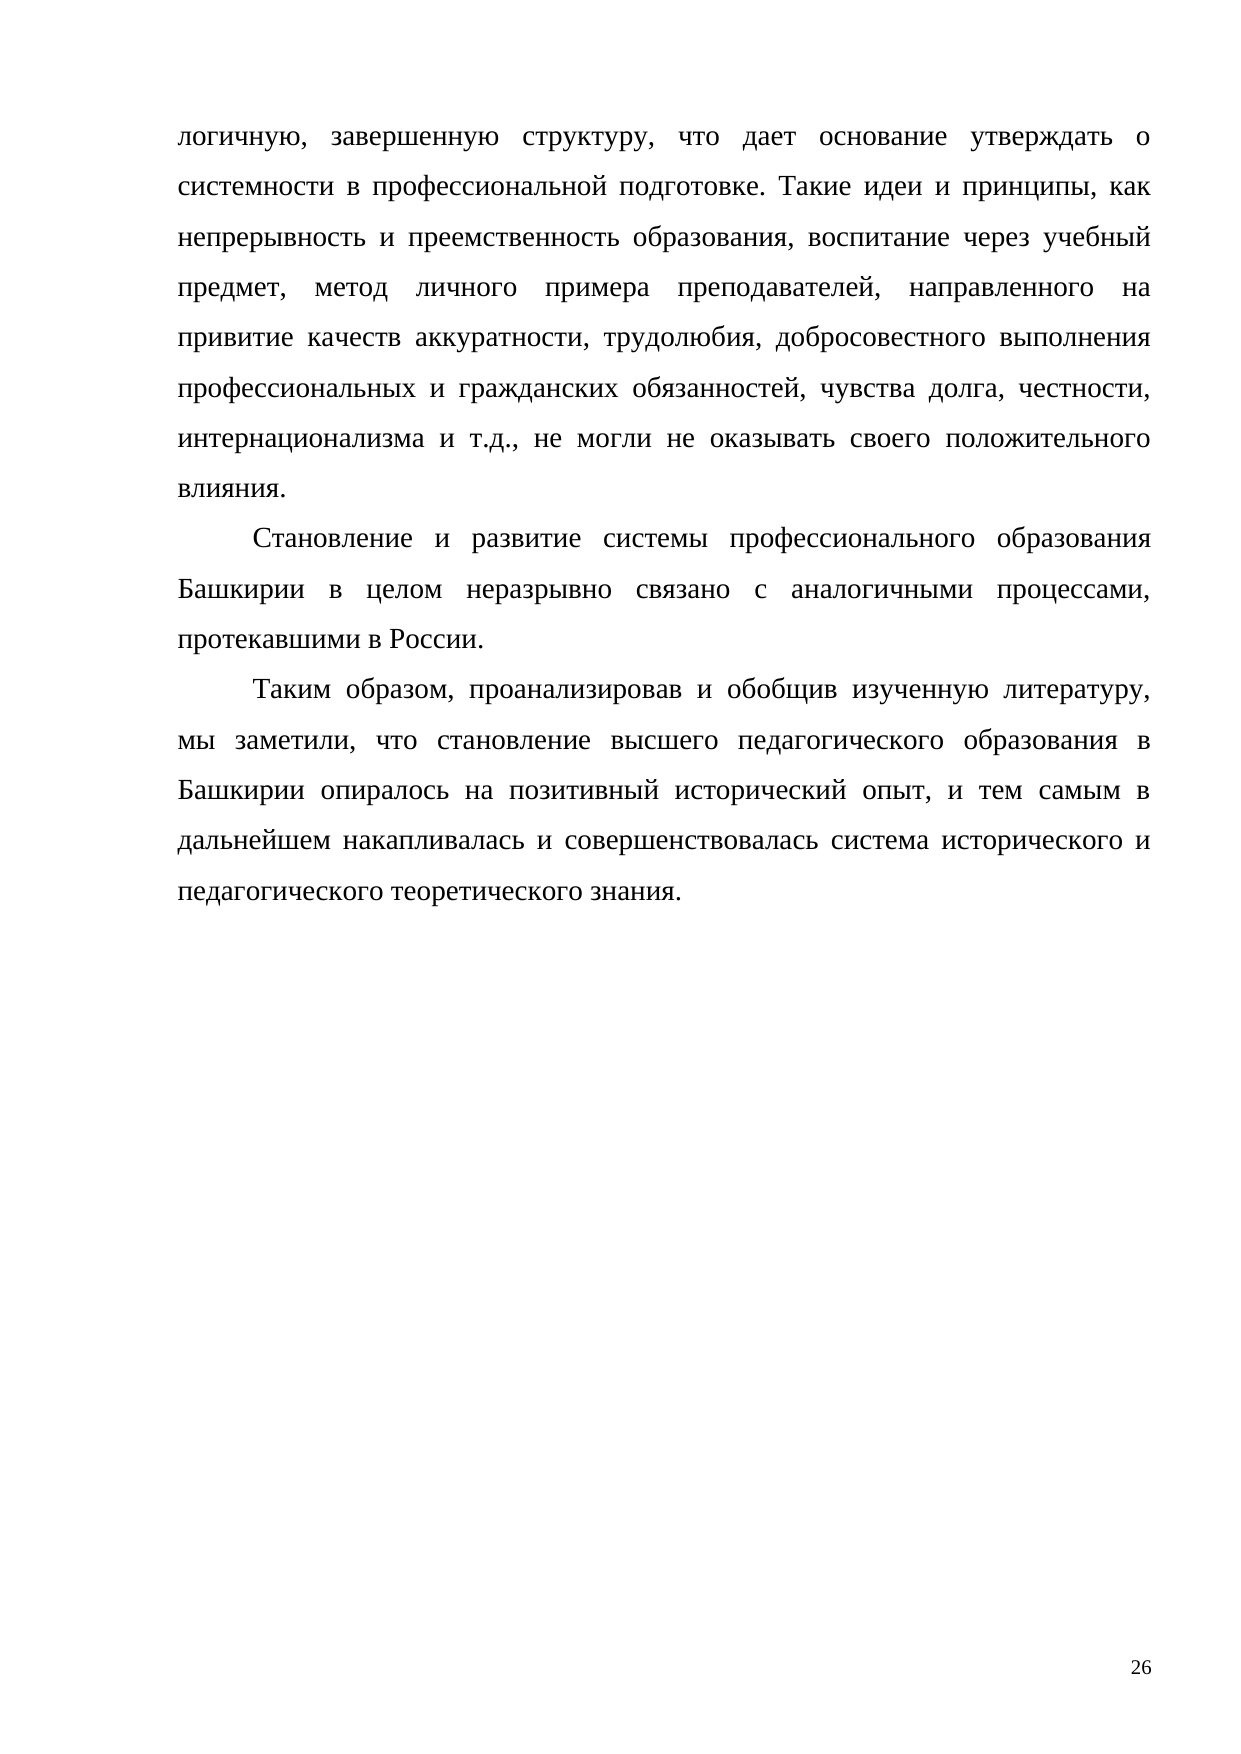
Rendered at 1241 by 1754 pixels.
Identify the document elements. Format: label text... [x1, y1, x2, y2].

text Становление и развитие системы профессионального образования Башкирии в целом неразрывно связано с аналогичными процессами, протекавшими в России. [177, 521, 1152, 655]
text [177, 118, 1152, 504]
text Таким образом, проанализировав и обобщив изученную литературу, мы заметили, что становление высшего педагогического образования в Башкирии опиралось на позитивный исторический опыт, и тем самым в дальнейшем накапливалась и совершенствовалась система исторического и педагогического теоретического знания. [177, 672, 1152, 906]
